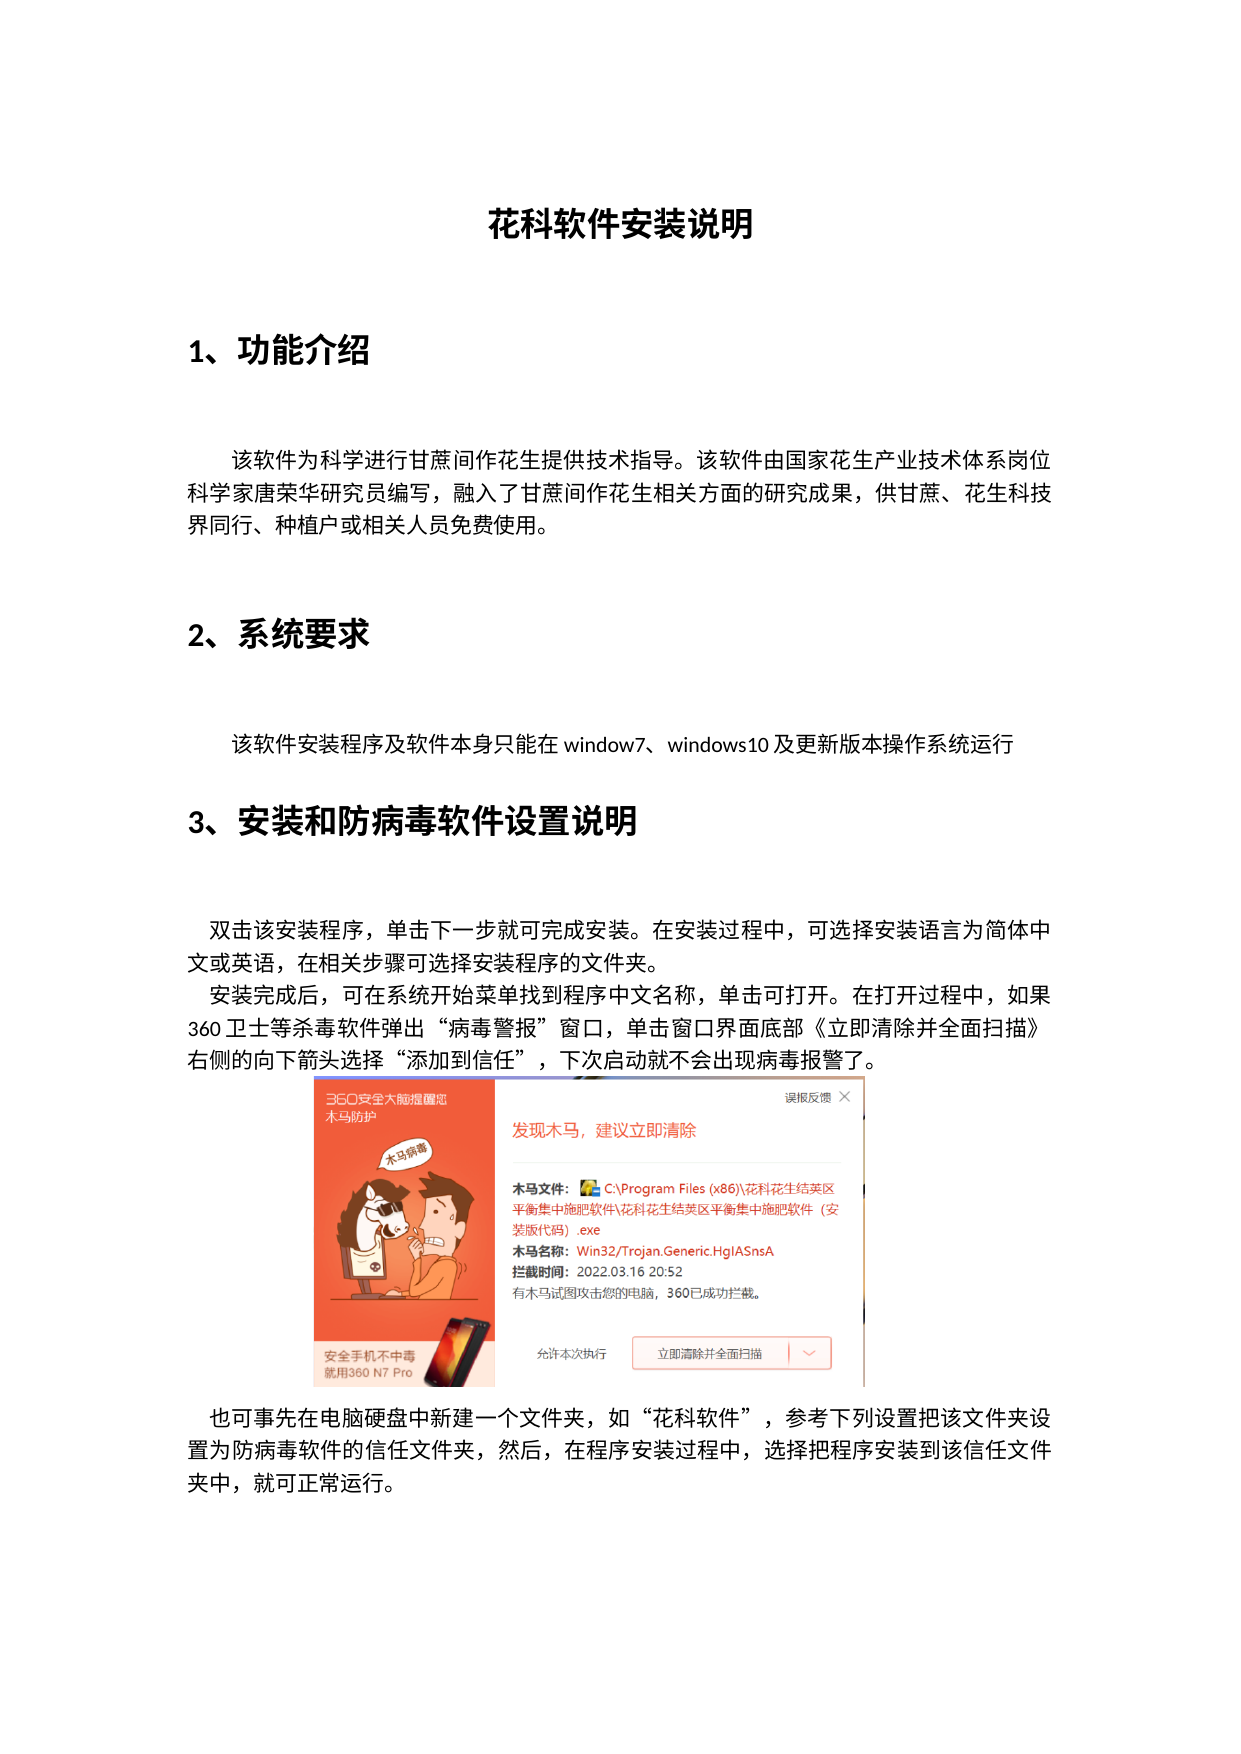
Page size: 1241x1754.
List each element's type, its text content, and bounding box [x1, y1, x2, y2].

picture [313, 1076, 865, 1387]
text 该软件安装程序及软件本身只能在window7、windows10及更新版本操作系统运行 [187, 726, 1053, 759]
subtitle 3、安装和防病毒软件设置说明 [187, 786, 1053, 851]
text 双击该安装程序，单击下一步就可完成安装。在安装过程中，可选择安装语言为简体中文或英语，在相关步骤可选择安装程序的文件夹。 [187, 913, 1053, 978]
subtitle 1、功能介绍 [187, 316, 1053, 381]
text 安装完成后，可在系统开始菜单找到程序中文名称，单击可打开。在打开过程中，如果360卫士等杀毒软件弹出“病毒警报”窗口，单击窗口界面底部《立即清除并全面扫描》右侧的向下箭头选择“添加到信任”，下次启动就不会出现病毒报警了。 [187, 978, 1053, 1075]
subtitle 花科软件安装说明 [187, 189, 1053, 254]
subtitle 2、系统要求 [187, 600, 1053, 665]
text 该软件为科学进行甘蔗间作花生提供技术指导。该软件由国家花生产业技术体系岗位科学家唐荣华研究员编写，融入了甘蔗间作花生相关方面的研究成果，供甘蔗、花生科技界同行、种植户或相关人员免费使用。 [187, 443, 1053, 540]
